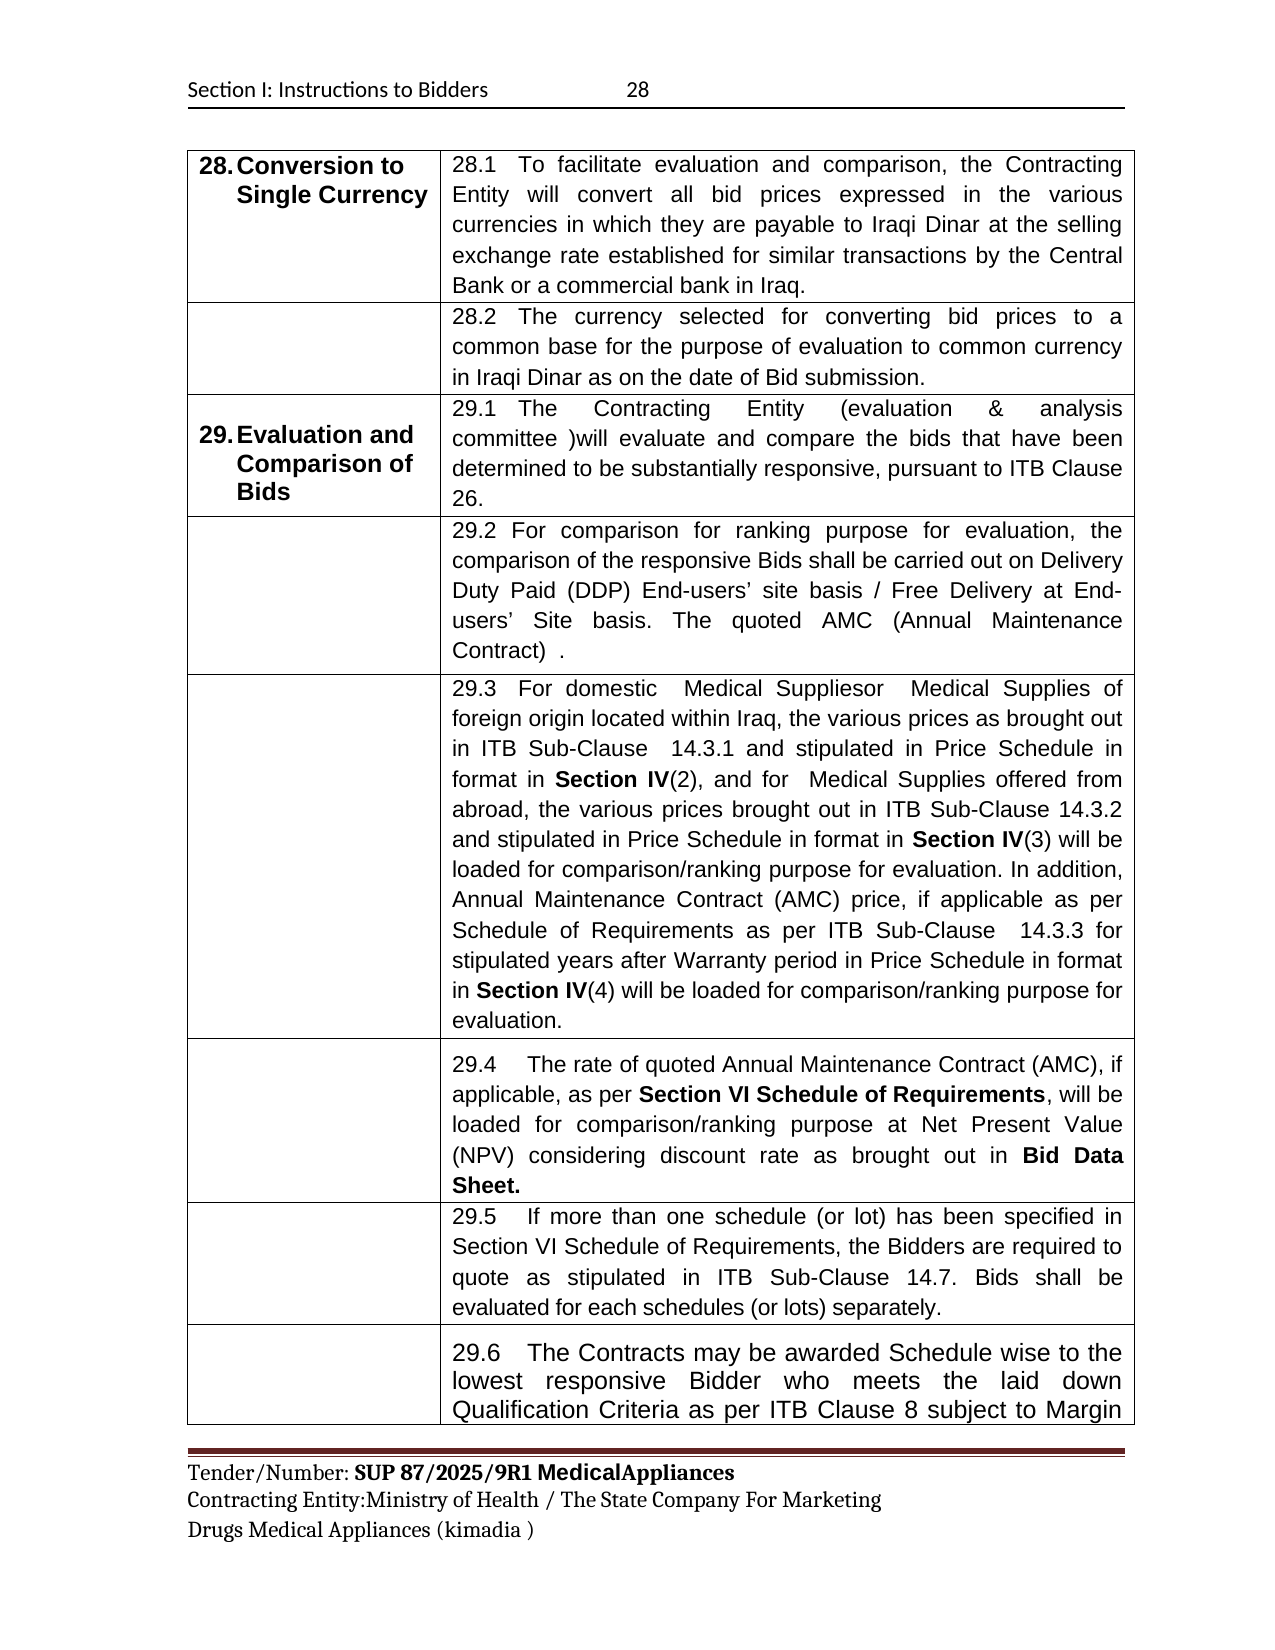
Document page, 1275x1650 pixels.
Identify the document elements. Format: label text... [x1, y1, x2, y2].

table_cell 29. Evaluation and Comparison of Bids [188, 395, 440, 516]
table_cell [188, 303, 440, 394]
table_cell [441, 1325, 1134, 1424]
table_cell [188, 675, 440, 1037]
table_cell 29.5 If more than one schedule (or lot) has been specified in Section VI Schedule of Requirements, the Bidders are required to quote as stipulated in ITB Sub-Clause 14.7. Bids shall be evaluated for each schedules (or lots) separately. [441, 1203, 1134, 1324]
table_cell [188, 1203, 440, 1324]
table_cell [188, 1039, 440, 1202]
table_cell 29.4 The rate of quoted Annual Maintenance Contract (AMC), if applicable, as per Section VI Schedule of Requirements, will be loaded for comparison/ranking purpose at Net Present Value (NPV) considering discount rate as brought out in Bid Data Sheet. [441, 1039, 1134, 1202]
table_cell [188, 1325, 440, 1424]
table_cell 29.3 For domestic Medical Suppliesor Medical Supplies of foreign origin located within Iraq, the various prices as brought out in ITB Sub-Clause 14.3.1 and stipulated in Price Schedule in format in Section IV(2), and for Medical Supplies offered from abroad, the various prices brought out in ITB Sub-Clause 14.3.2 and stipulated in Price Schedule in format in Section IV(3) will be loaded for comparison/ranking purpose for evaluation. In addition, Annual Maintenance Contract (AMC) price, if applicable as per Schedule of Requirements as per ITB Sub-Clause 14.3.3 for stipulated years after Warranty period in Price Schedule in format in Section IV(4) will be loaded for comparison/ranking purpose for evaluation. [441, 675, 1134, 1037]
table_cell [188, 517, 440, 674]
table_cell 29.1 The Contracting Entity (evaluation & analysis committee )will evaluate and compare the bids that have been determined to be substantially responsive, pursuant to ITB Clause 26. [441, 395, 1134, 516]
table_cell 28.2 The currency selected for converting bid prices to a common base for the purpose of evaluation to common currency in Iraqi Dinar as on the date of Bid submission. [441, 303, 1134, 394]
table_cell 28. Conversion to Single Currency [188, 151, 440, 302]
table_cell 29.2 For comparison for ranking purpose for evaluation, the comparison of the responsive Bids shall be carried out on Delivery Duty Paid (DDP) End-users’ site basis / Free Delivery at End-users’ Site basis. The quoted AMC (Annual Maintenance Contract) . [441, 517, 1134, 674]
table_cell 28.1 To facilitate evaluation and comparison, the Contracting Entity will convert all bid prices expressed in the various currencies in which they are payable to Iraqi Dinar at the selling exchange rate established for similar transactions by the Central Bank or a commercial bank in Iraq. [441, 151, 1134, 302]
